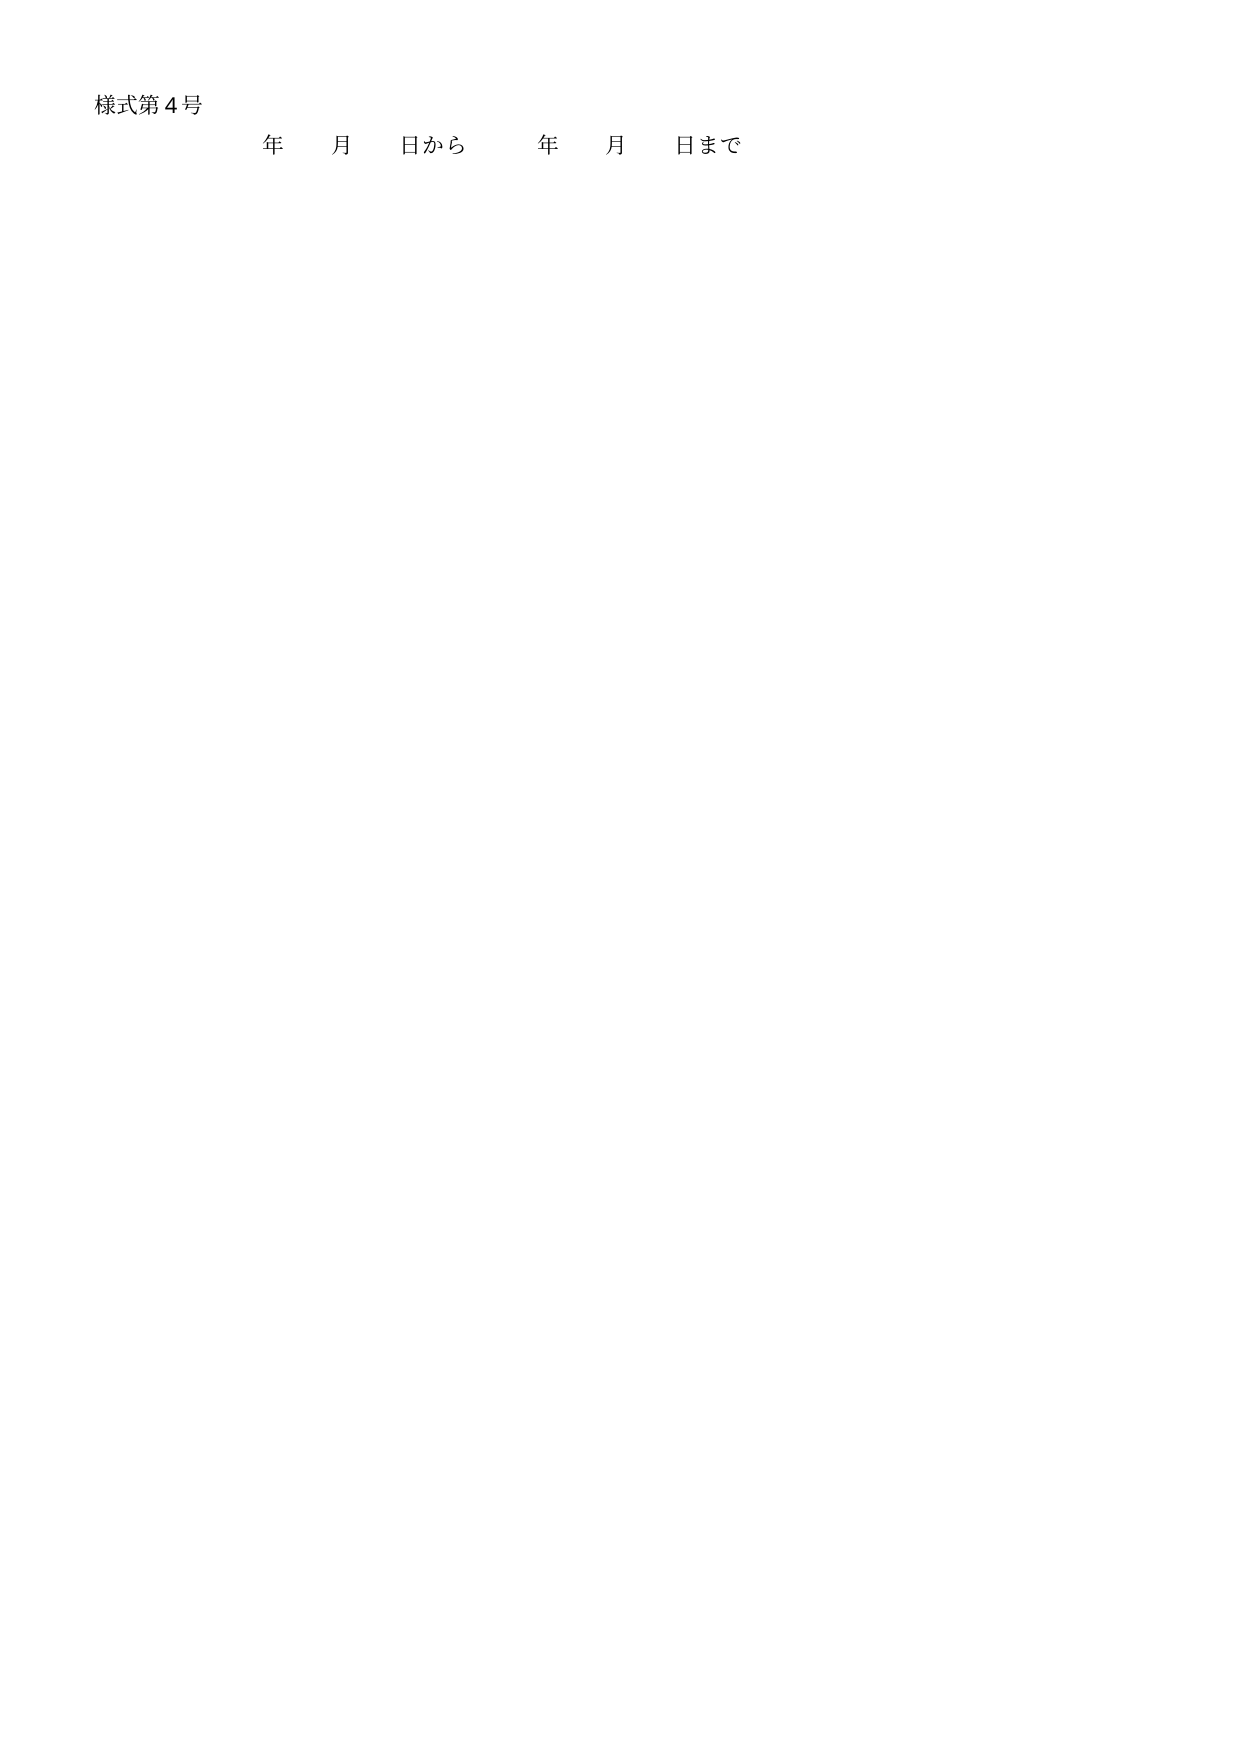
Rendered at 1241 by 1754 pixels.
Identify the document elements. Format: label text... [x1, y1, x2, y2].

text 年 月 日から 年 月 日まで [102, 128, 1156, 160]
